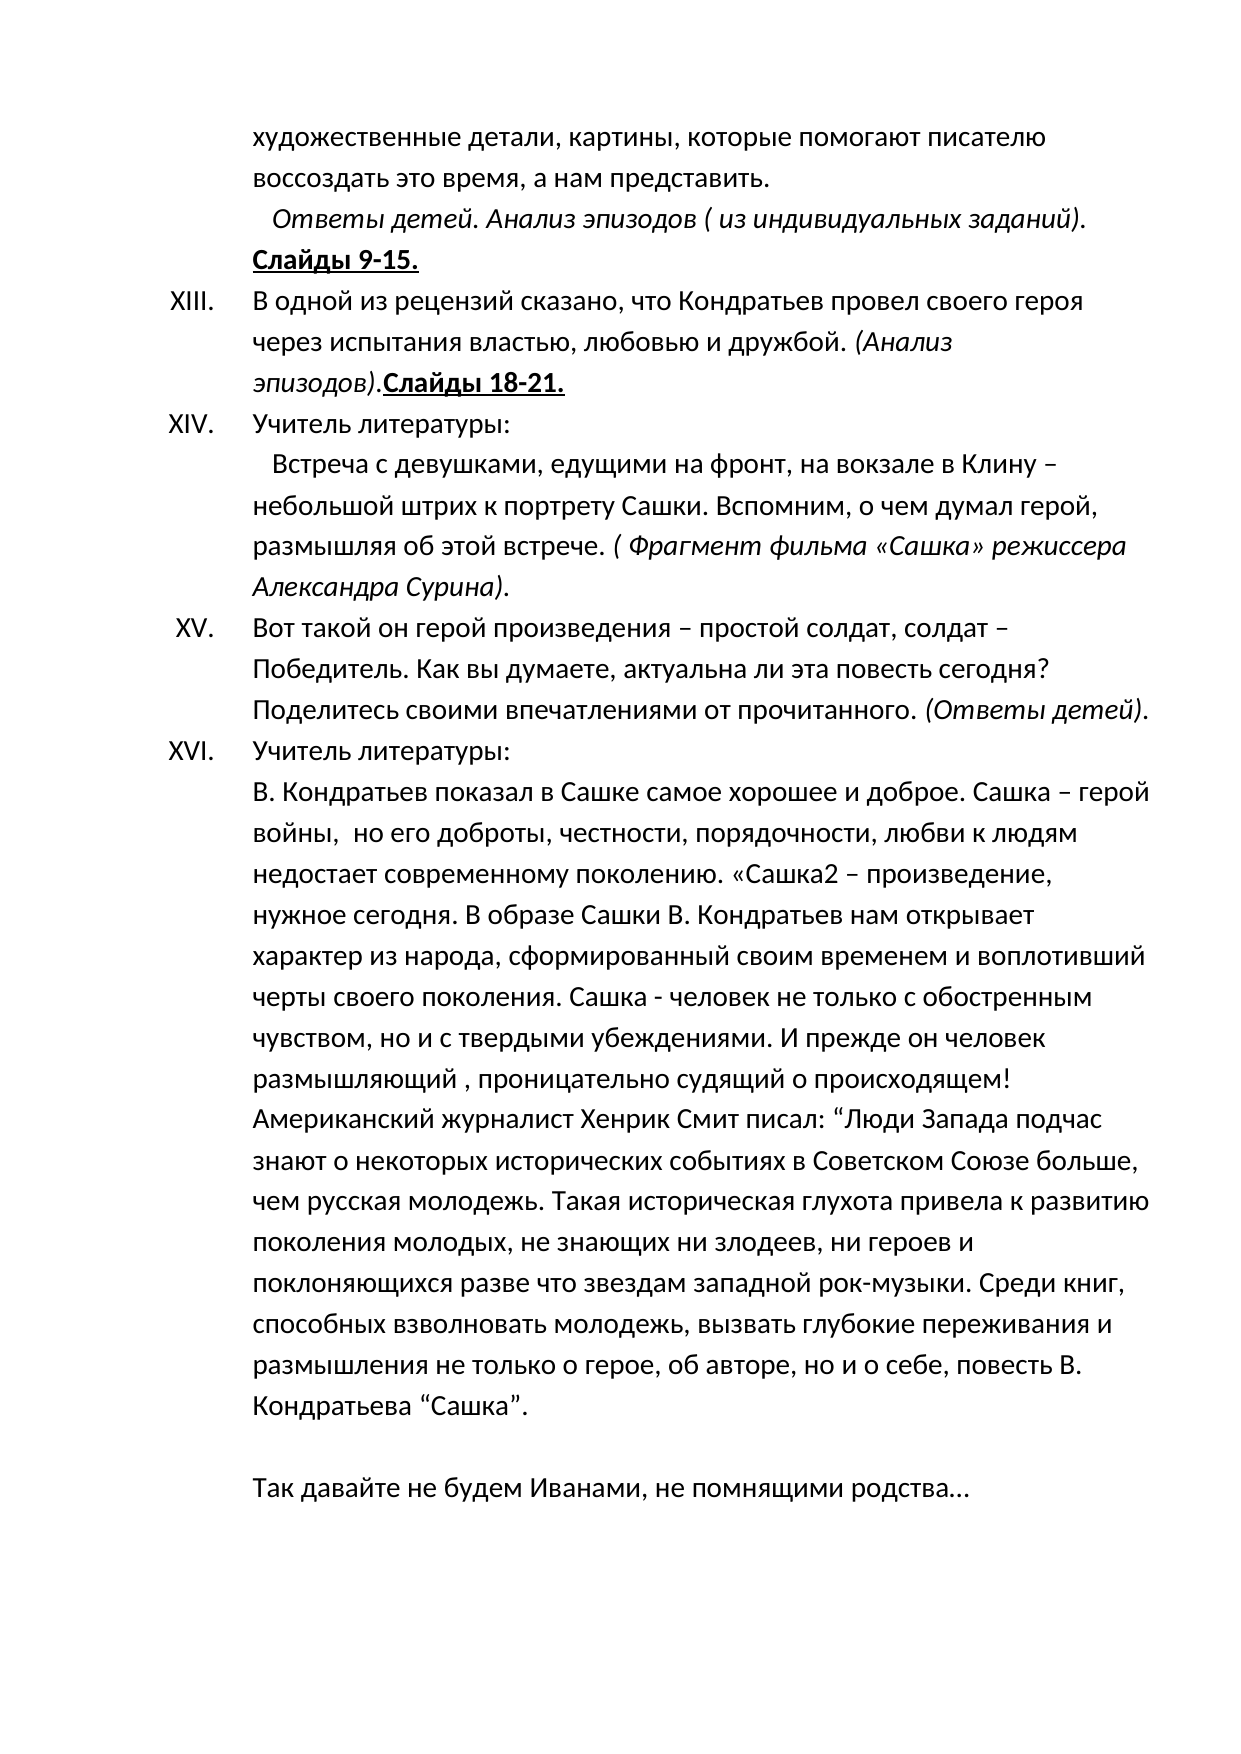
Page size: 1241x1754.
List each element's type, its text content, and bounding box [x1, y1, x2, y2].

list Встреча с девушками, едущими на фронт, на вокзале в Клину – небольшой штрих к портрету Сашки. Вспомним, о чем думал герой, размышляя об этой встрече. ( Фрагмент фильма «Сашка» режиссера Александра Сурина). [252, 446, 1152, 604]
list Так давайте не будем Иванами, не помнящими родства… [252, 1469, 1152, 1505]
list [215, 118, 1152, 195]
list Слайды 9-15. [252, 241, 1152, 277]
list В. Кондратьев показал в Сашке самое хорошее и доброе. Сашка – герой войны, но его доброты, честности, порядочности, любви к людям недостает современному поколению. «Сашка2 – произведение, нужное сегодня. В образе Сашки В. Кондратьев нам открывает характер из народа, сформированный своим временем и воплотивший черты своего поколения. Сашка - человек не только с обостренным чувством, но и с твердыми убеждениями. И прежде он человек размышляющий , проницательно судящий о происходящем! Американский журналист Хенрик Смит писал: “Люди Запада подчас знают о некоторых исторических событиях в Советском Союзе больше, чем русская молодежь. Такая историческая глухота привела к развитию поколения молодых, не знающих ни злодеев, ни героев и поклоняющихся разве что звездам западной рок-музыки. Среди книг, способных взволновать молодежь, вызвать глубокие переживания и размышления не только о герое, об авторе, но и о себе, повесть В. Кондратьева “Сашка”. [252, 773, 1152, 1423]
list Ответы детей. Анализ эпизодов ( из индивидуальных заданий). [252, 200, 1152, 236]
list Вот такой он герой произведения – простой солдат, солдат – Победитель. Как вы думаете, актуальна ли эта повесть сегодня? Поделитесь своими впечатлениями от прочитанного. (Ответы детей). [215, 609, 1152, 727]
list Учитель литературы: [215, 732, 1152, 768]
list Учитель литературы: [215, 405, 1152, 440]
list В одной из рецензий сказано, что Кондратьев провел своего героя через испытания властью, любовью и дружбой. (Анализ эпизодов).Слайды 18-21. [215, 282, 1152, 399]
